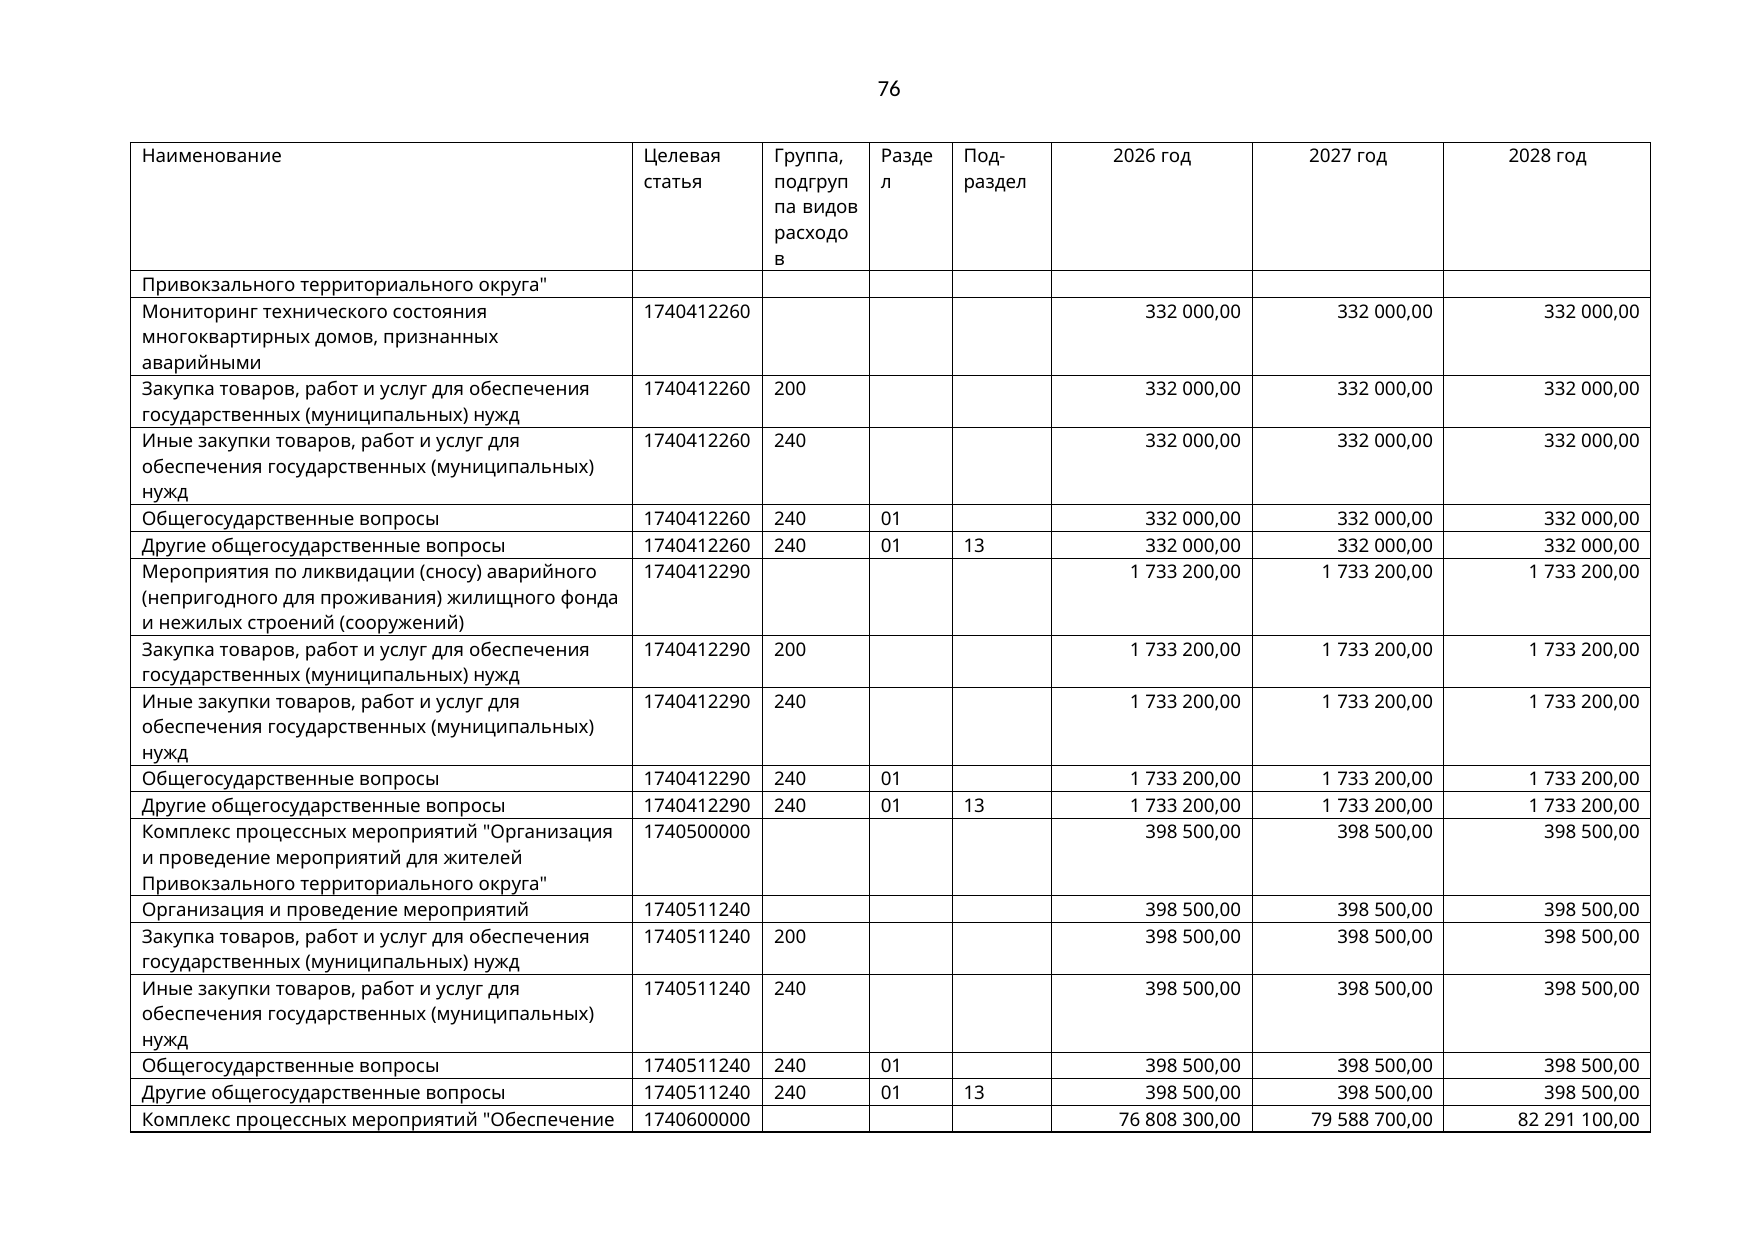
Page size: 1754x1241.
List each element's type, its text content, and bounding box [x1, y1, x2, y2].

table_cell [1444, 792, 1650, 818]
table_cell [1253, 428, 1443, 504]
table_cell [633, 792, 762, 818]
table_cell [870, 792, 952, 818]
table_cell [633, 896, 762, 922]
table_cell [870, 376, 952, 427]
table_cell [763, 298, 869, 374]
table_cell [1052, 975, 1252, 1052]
table_header 2028 год [1444, 143, 1650, 270]
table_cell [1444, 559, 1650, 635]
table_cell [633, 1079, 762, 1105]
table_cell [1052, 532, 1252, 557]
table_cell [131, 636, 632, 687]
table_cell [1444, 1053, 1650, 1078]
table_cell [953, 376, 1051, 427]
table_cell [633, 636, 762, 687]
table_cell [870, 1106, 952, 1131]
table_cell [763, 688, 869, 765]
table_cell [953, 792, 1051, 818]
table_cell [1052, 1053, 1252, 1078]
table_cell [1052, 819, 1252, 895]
table_header 2026 год [1052, 143, 1252, 270]
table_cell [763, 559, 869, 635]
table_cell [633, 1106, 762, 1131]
table_header Под-раздел [953, 143, 1051, 270]
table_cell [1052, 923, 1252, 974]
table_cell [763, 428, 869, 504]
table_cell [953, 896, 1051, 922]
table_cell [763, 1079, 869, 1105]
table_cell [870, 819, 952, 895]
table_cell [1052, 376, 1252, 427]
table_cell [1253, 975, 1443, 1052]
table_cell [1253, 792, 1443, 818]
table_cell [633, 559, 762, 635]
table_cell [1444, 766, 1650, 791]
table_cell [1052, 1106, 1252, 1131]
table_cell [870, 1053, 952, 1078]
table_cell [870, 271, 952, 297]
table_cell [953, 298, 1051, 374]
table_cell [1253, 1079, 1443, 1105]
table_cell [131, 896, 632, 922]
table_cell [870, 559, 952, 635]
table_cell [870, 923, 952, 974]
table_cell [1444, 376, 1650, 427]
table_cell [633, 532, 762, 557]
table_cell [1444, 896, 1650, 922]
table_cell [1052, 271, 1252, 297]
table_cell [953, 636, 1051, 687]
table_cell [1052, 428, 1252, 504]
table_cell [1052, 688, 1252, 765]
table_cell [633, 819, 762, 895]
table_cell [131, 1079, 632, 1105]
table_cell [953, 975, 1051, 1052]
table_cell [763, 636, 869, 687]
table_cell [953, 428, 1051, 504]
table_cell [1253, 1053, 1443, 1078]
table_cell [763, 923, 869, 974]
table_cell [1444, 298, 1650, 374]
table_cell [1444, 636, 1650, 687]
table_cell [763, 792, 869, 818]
table_header Группа, подгруппа видов расходов [763, 143, 869, 270]
table_header Целевая статья [633, 143, 762, 270]
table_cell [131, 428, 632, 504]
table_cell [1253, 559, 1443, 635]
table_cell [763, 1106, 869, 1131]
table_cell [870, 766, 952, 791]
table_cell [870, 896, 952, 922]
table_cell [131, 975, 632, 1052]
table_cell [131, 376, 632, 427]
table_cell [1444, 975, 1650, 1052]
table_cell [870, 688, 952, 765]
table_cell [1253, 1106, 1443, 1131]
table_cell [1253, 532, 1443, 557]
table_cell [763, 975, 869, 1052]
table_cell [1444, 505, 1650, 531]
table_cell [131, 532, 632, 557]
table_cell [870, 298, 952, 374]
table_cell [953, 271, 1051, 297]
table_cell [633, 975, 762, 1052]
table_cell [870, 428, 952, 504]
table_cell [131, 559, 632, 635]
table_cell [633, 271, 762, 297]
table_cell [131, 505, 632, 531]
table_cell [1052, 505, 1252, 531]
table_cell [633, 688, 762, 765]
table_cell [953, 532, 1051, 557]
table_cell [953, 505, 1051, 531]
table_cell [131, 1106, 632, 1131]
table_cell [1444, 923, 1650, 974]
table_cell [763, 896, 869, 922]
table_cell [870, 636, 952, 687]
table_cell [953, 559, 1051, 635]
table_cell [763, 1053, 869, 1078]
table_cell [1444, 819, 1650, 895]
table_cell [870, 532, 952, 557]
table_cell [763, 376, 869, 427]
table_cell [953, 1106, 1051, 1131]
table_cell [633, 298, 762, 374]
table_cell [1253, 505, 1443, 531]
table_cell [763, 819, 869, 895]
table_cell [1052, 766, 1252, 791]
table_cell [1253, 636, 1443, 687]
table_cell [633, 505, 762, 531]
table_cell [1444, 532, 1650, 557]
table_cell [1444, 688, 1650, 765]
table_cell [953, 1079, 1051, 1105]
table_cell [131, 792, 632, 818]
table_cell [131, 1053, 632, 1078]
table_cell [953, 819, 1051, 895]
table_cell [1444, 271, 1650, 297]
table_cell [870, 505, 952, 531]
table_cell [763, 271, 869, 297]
table_header Раздел [870, 143, 952, 270]
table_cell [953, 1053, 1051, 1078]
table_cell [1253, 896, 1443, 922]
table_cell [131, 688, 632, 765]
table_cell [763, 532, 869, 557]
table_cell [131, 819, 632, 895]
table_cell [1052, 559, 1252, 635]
table_header Наименование [131, 143, 632, 270]
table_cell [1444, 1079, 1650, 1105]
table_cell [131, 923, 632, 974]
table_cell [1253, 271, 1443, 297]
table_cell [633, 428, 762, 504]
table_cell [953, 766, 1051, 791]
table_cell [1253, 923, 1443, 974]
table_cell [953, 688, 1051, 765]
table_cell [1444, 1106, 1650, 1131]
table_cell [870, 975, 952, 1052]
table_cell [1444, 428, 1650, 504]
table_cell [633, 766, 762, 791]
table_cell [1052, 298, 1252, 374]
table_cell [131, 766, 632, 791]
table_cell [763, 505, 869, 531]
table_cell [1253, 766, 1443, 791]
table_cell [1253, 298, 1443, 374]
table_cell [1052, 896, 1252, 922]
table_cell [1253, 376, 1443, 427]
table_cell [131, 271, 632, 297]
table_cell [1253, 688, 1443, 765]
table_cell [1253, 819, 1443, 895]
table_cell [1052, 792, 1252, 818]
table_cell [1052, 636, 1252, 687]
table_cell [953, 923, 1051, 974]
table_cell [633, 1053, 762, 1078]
table_header 2027 год [1253, 143, 1443, 270]
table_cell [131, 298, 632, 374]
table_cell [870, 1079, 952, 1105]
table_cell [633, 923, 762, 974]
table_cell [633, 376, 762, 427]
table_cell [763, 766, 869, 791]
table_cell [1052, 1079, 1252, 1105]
